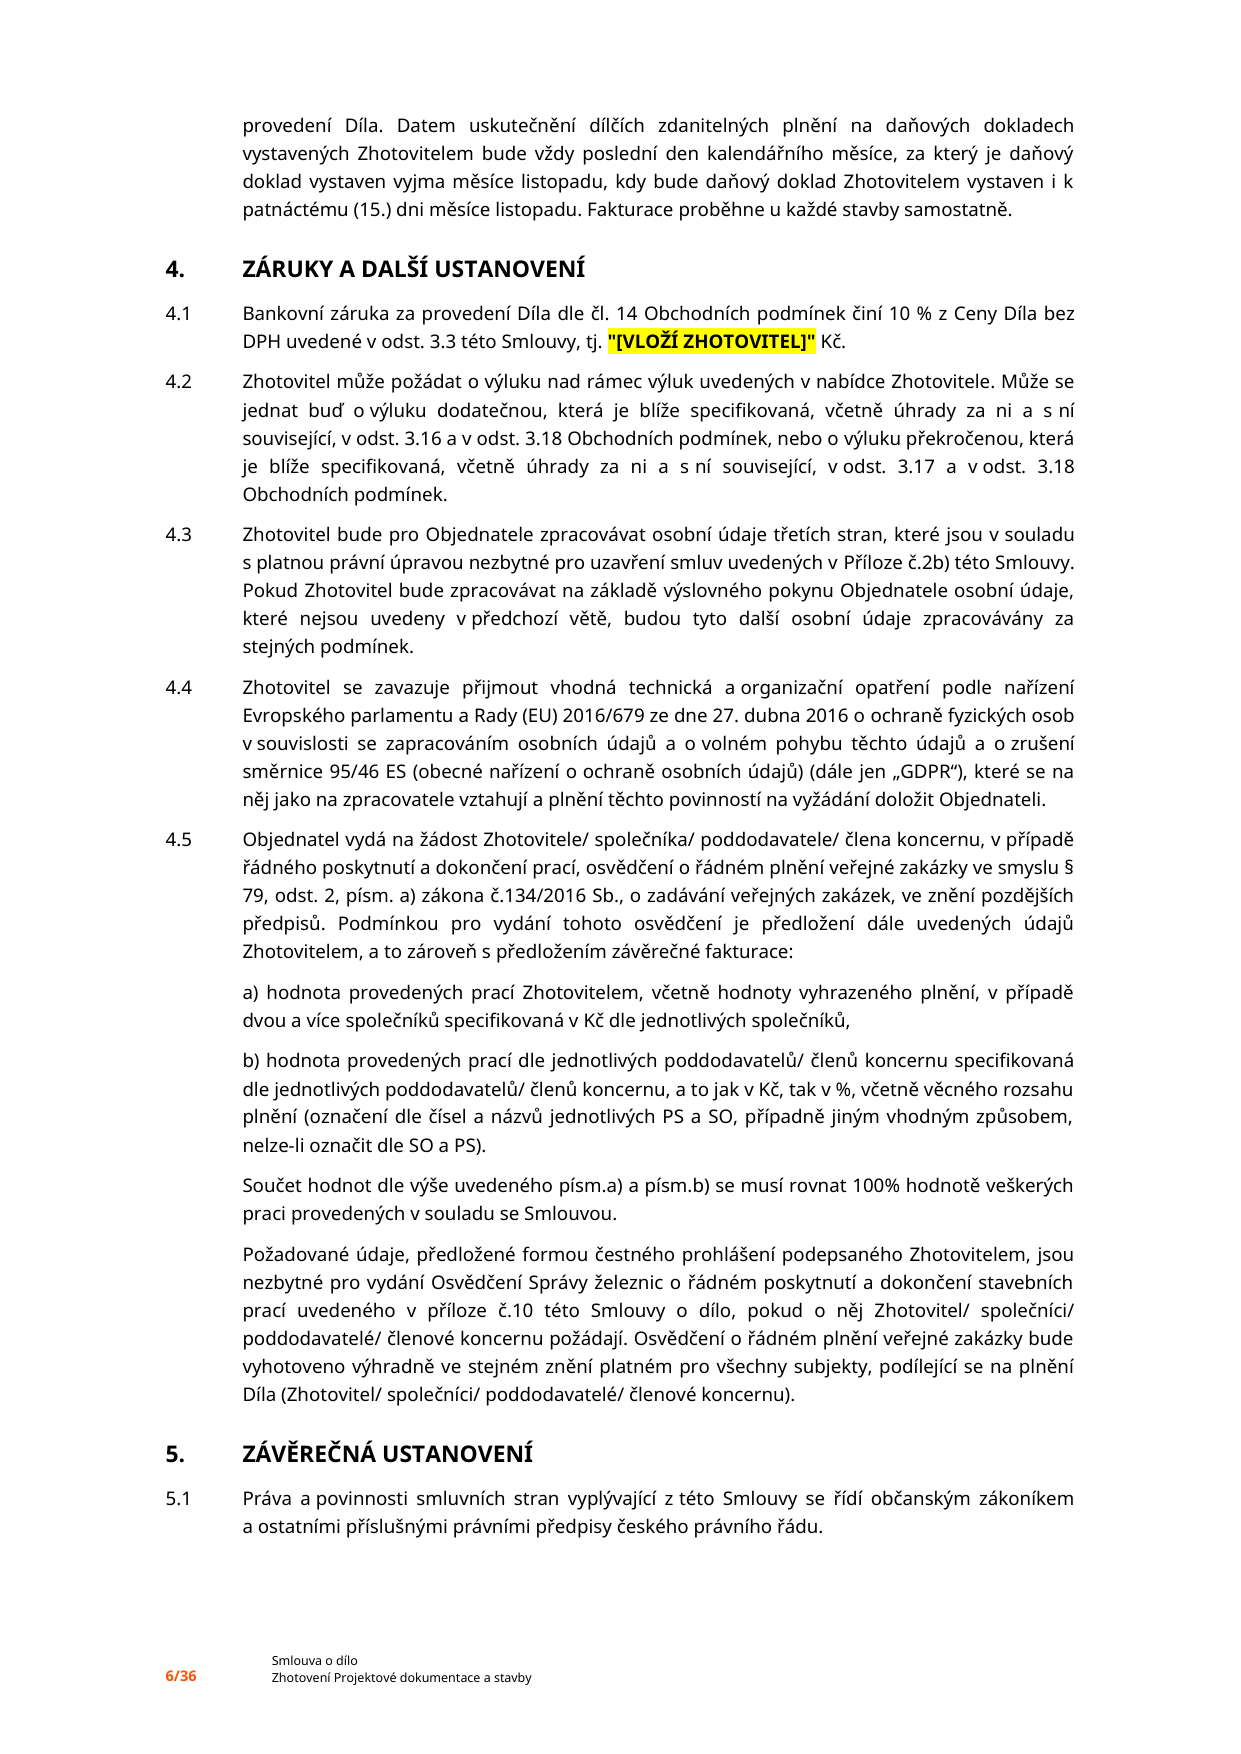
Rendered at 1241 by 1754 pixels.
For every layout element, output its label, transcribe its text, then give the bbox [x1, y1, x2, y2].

text ZÁRUKY A DALŠÍ USTANOVENÍ [165, 253, 1075, 285]
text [165, 112, 1075, 222]
text Bankovní záruka za provedení Díla dle čl. 14 Obchodních podmínek činí 10 % z Ceny Díla bez DPH uvedené v odst. 3.3 této Smlouvy, tj. "[VLOŽÍ ZHOTOVITEL]" Kč. [165, 300, 1075, 354]
text Práva a povinnosti smluvních stran vyplývající z této Smlouvy se řídí občanským zákoníkem a ostatními příslušnými právními předpisy českého právního řádu. [165, 1485, 1075, 1539]
list Požadované údaje, předložené formou čestného prohlášení podepsaného Zhotovitelem, jsou nezbytné pro vydání Osvědčení Správy železnic o řádném poskytnutí a dokončení stavebních prací uvedeného v příloze č.10 této Smlouvy o dílo, pokud o něj Zhotovitel/ společníci/ poddodavatelé/ členové koncernu požádají. Osvědčení o řádném plnění veřejné zakázky bude vyhotoveno výhradně ve stejném znění platném pro všechny subjekty, podílející se na plnění Díla (Zhotovitel/ společníci/ poddodavatelé/ členové koncernu). [242, 1241, 1075, 1407]
text ZÁVĚREČNÁ USTANOVENÍ [165, 1438, 1075, 1469]
list Součet hodnot dle výše uvedeného písm.a) a písm.b) se musí rovnat 100% hodnotě veškerých praci provedených v souladu se Smlouvou. [242, 1172, 1075, 1226]
text Zhotovitel bude pro Objednatele zpracovávat osobní údaje třetích stran, které jsou v souladu s platnou právní úpravou nezbytné pro uzavření smluv uvedených v Příloze č.2b) této Smlouvy. Pokud Zhotovitel bude zpracovávat na základě výslovného pokynu Objednatele osobní údaje, které nejsou uvedeny v předchozí větě, budou tyto další osobní údaje zpracovávány za stejných podmínek. [165, 521, 1075, 659]
list a) hodnota provedených prací Zhotovitelem, včetně hodnoty vyhrazeného plnění, v případě dvou a více společníků specifikovaná v Kč dle jednotlivých společníků, [242, 979, 1075, 1033]
text Zhotovitel může požádat o výluku nad rámec výluk uvedených v nabídce Zhotovitele. Může se jednat buď o výluku dodatečnou, která je blíže specifikovaná, včetně úhrady za ni a s ní související, v odst. 3.16 a v odst. 3.18 Obchodních podmínek, nebo o výluku překročenou, která je blíže specifikovaná, včetně úhrady za ni a s ní související, v odst. 3.17 a v odst. 3.18 Obchodních podmínek. [165, 369, 1075, 506]
list b) hodnota provedených prací dle jednotlivých poddodavatelů/ členů koncernu specifikovaná dle jednotlivých poddodavatelů/ členů koncernu, a to jak v Kč, tak v %, včetně věcného rozsahu plnění (označení dle čísel a názvů jednotlivých PS a SO, případně jiným vhodným způsobem, nelze-li označit dle SO a PS). [242, 1048, 1075, 1157]
text Zhotovitel se zavazuje přijmout vhodná technická a organizační opatření podle nařízení Evropského parlamentu a Rady (EU) 2016/679 ze dne 27. dubna 2016 o ochraně fyzických osob v souvislosti se zapracováním osobních údajů a o volném pohybu těchto údajů a o zrušení směrnice 95/46 ES (obecné nařízení o ochraně osobních údajů) (dále jen „GDPR“), které se na něj jako na zpracovatele vztahují a plnění těchto povinností na vyžádání doložit Objednateli. [165, 674, 1075, 812]
list Objednatel vydá na žádost Zhotovitele/ společníka/ poddodavatele/ člena koncernu, v případě řádného poskytnutí a dokončení prací, osvědčení o řádném plnění veřejné zakázky ve smyslu § 79, odst. 2, písm. a) zákona č.134/2016 Sb., o zadávání veřejných zakázek, ve znění pozdějších předpisů. Podmínkou pro vydání tohoto osvědčení je předložení dále uvedených údajů Zhotovitelem, a to zároveň s předložením závěrečné fakturace: [165, 827, 1075, 964]
